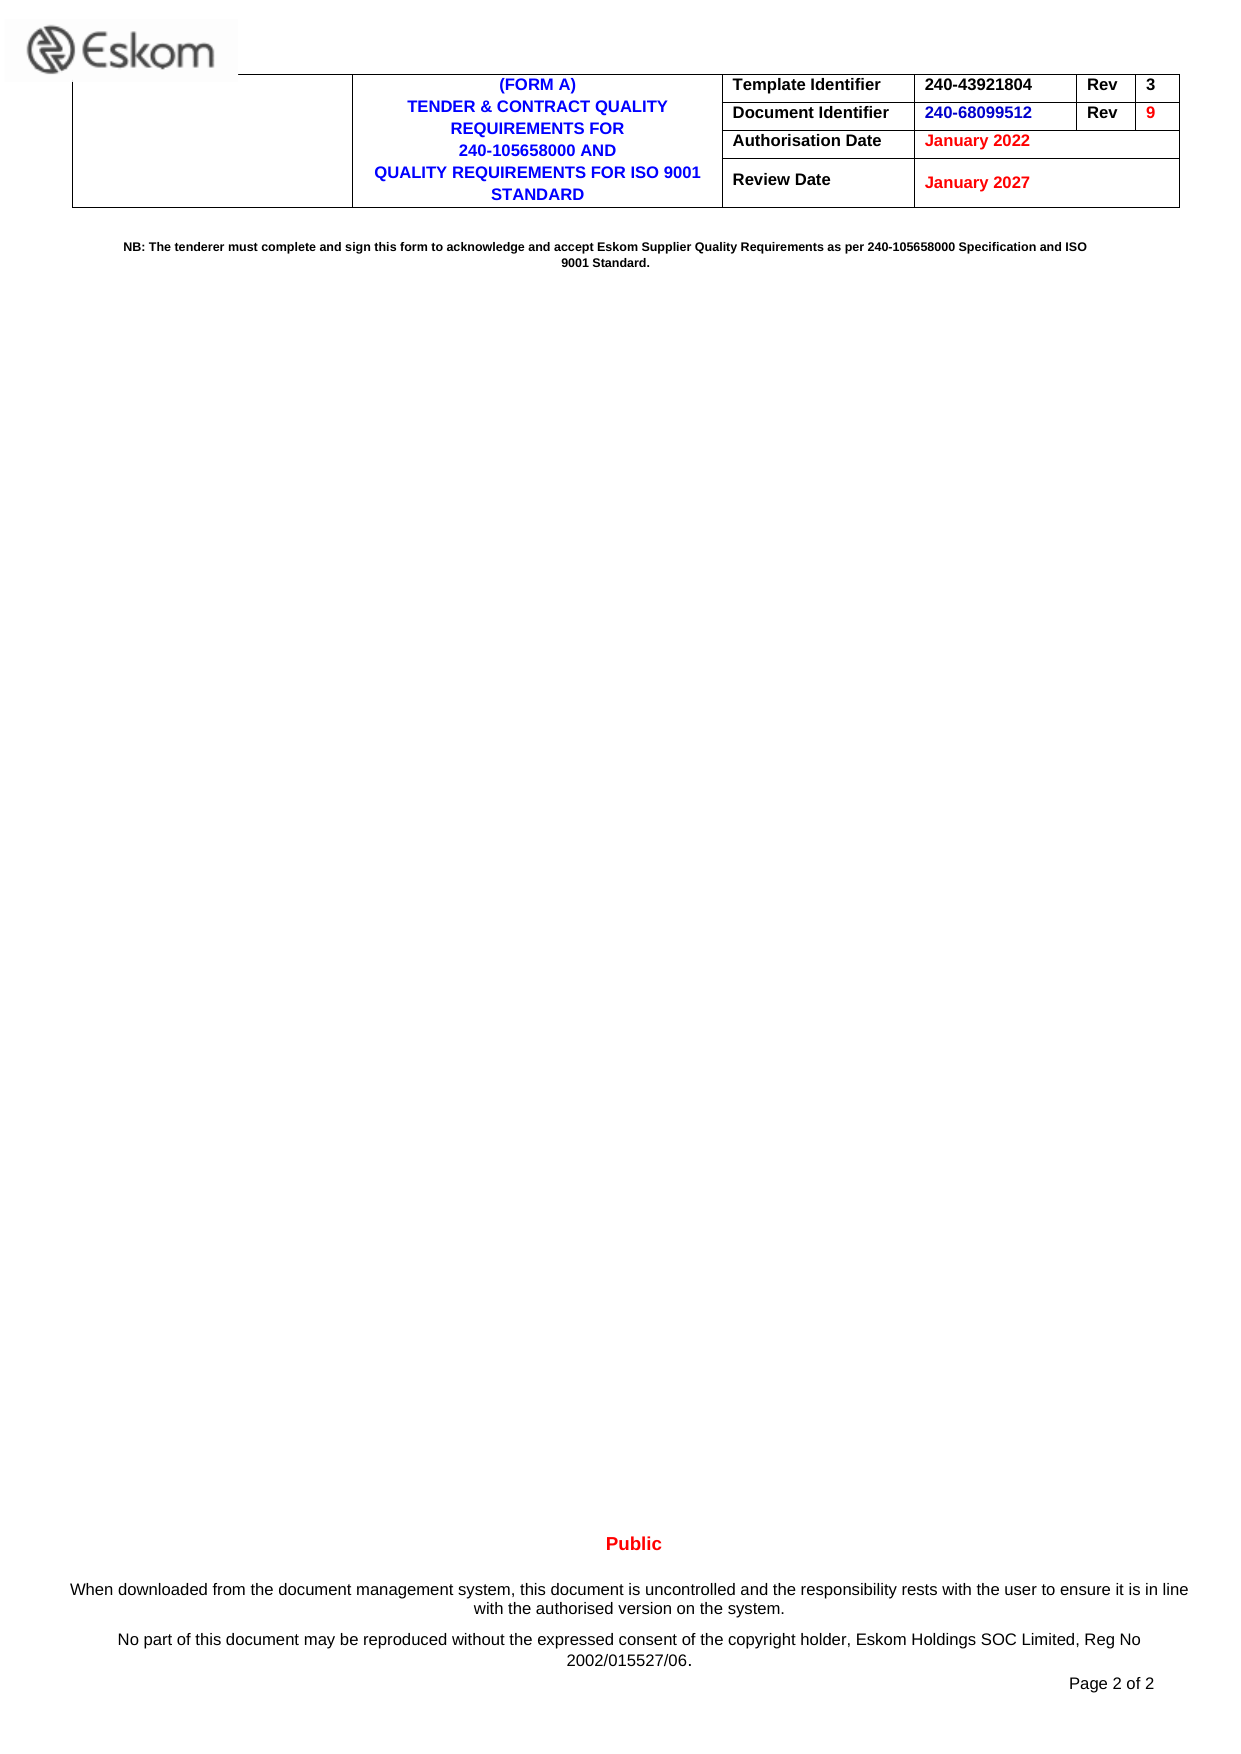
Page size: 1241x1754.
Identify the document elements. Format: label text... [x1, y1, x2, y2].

text NB: The tenderer must complete and sign this form to acknowledge and accept Eskom Supplier Quality Requirements as per 240-105658000 Specification and ISO 9001 Standard. [120, 240, 1090, 271]
